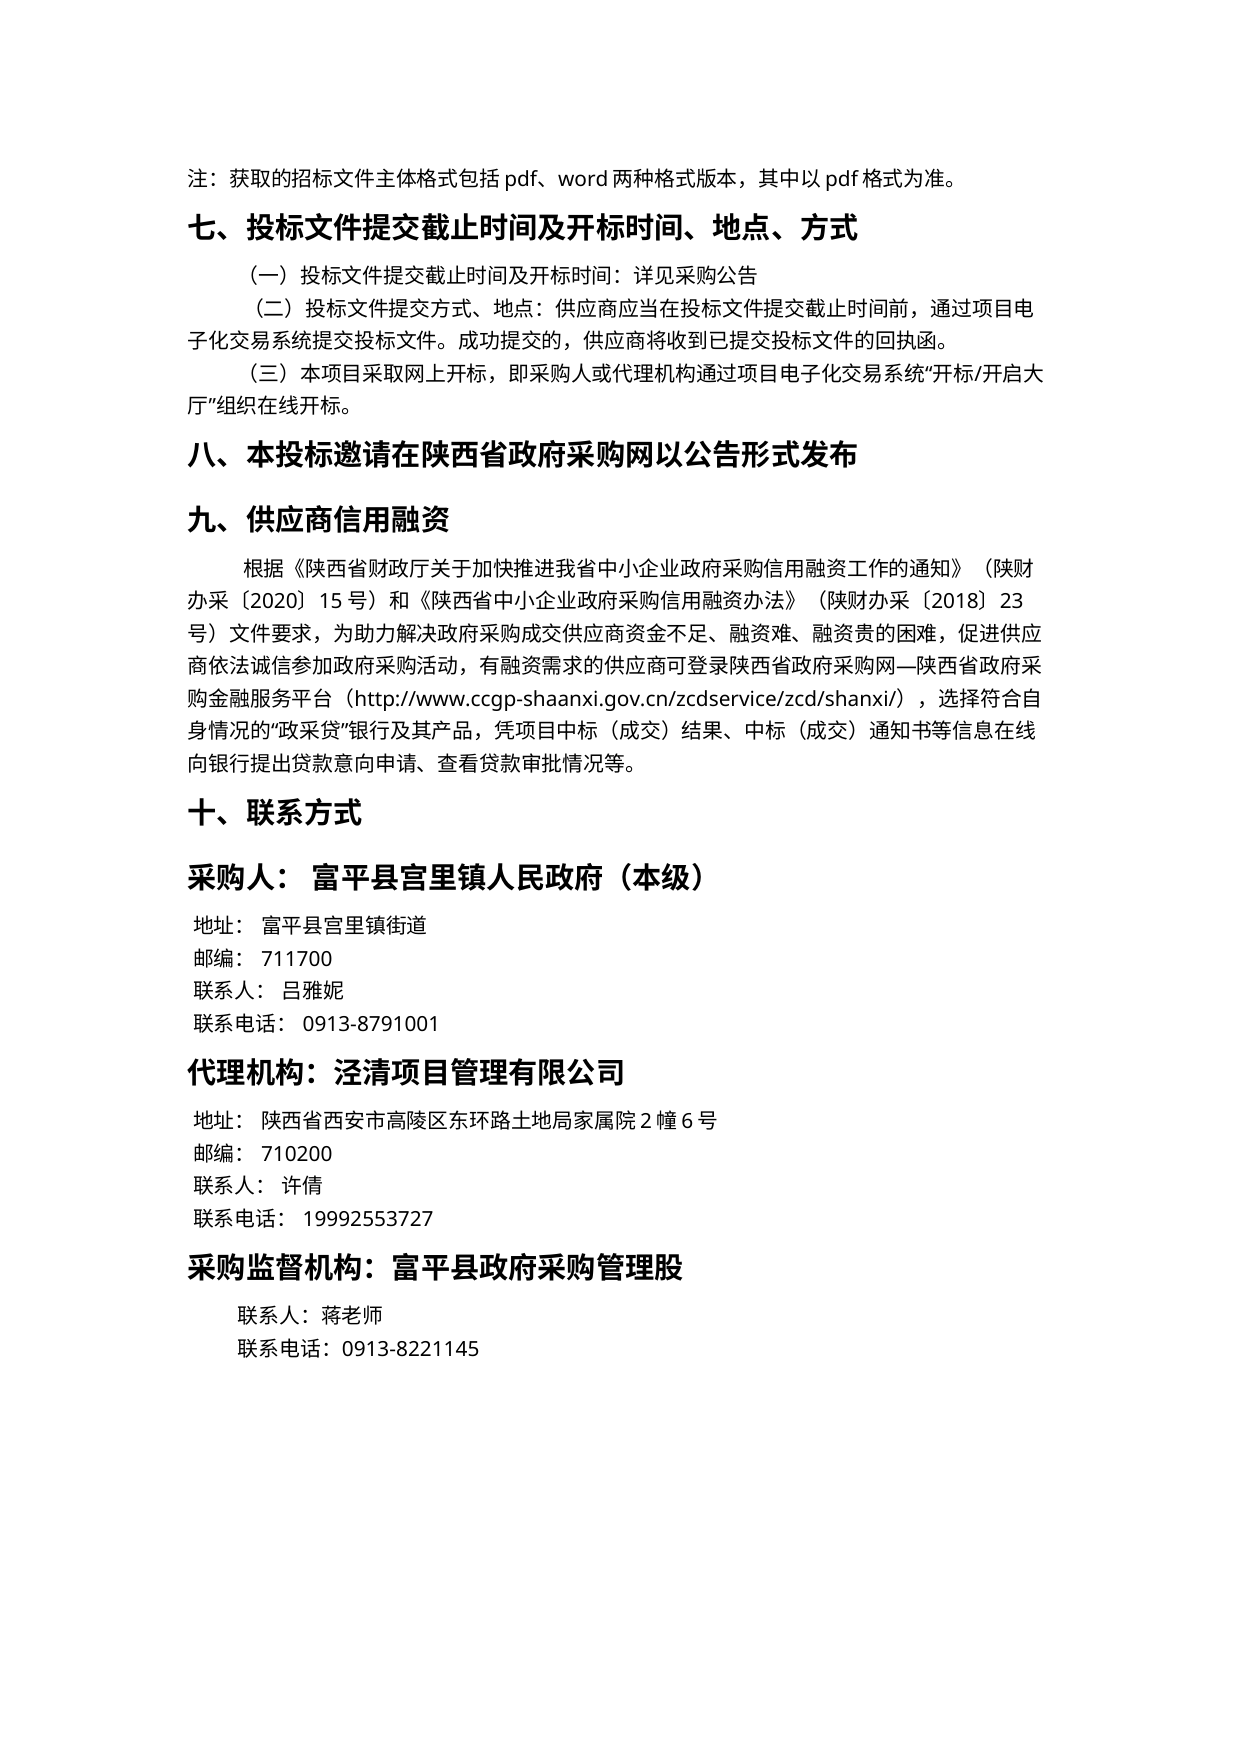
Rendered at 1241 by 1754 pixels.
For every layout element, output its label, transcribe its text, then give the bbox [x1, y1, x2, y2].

text 联系人： 吕雅妮 [187, 974, 1053, 1007]
text 联系电话： 0913-8791001 [187, 1007, 1053, 1039]
text 注：获取的招标文件主体格式包括pdf、word两种格式版本，其中以pdf格式为准。 [187, 162, 1053, 194]
text 采购监督机构：富平县政府采购管理股 [187, 1234, 1053, 1299]
text 代理机构：泾清项目管理有限公司 [187, 1039, 1053, 1104]
text （三）本项目采取网上开标，即采购人或代理机构通过项目电子化交易系统“开标/开启大厅”组织在线开标。 [187, 357, 1053, 422]
text 地址： 陕西省西安市高陵区东环路土地局家属院2幢6号 [187, 1104, 1053, 1137]
text 联系人：蒋老师 [187, 1299, 1053, 1332]
text 联系人： 许倩 [187, 1169, 1053, 1202]
text 采购人： 富平县宫里镇人民政府（本级） [187, 844, 1053, 909]
text （二）投标文件提交方式、地点：供应商应当在投标文件提交截止时间前，通过项目电子化交易系统提交投标文件。成功提交的，供应商将收到已提交投标文件的回执函。 [187, 292, 1053, 357]
text 八、本投标邀请在陕西省政府采购网以公告形式发布 [187, 422, 1053, 487]
text 九、供应商信用融资 [187, 487, 1053, 552]
text 联系电话： 19992553727 [187, 1202, 1053, 1234]
text 十、联系方式 [187, 779, 1053, 844]
text 联系电话：0913-8221145 [187, 1332, 1053, 1364]
text 地址： 富平县宫里镇街道 [187, 909, 1053, 942]
text （一）投标文件提交截止时间及开标时间：详见采购公告 [187, 259, 1053, 292]
text 七、投标文件提交截止时间及开标时间、地点、方式 [187, 194, 1053, 259]
text 根据《陕西省财政厅关于加快推进我省中小企业政府采购信用融资工作的通知》（陕财办采〔2020〕15 号）和《陕西省中小企业政府采购信用融资办法》（陕财办采〔2018〕23 号）文件要求，为助力解决政府采购成交供应商资金不足、融资难、融资贵的困难，促进供应商依法诚信参加政府采购活动，有融资需求的供应商可登录陕西省政府采购网—陕西省政府采购金融服务平台（http://www.ccgp-shaanxi.gov.cn/zcdservice/zcd/shanxi/），选择符合自身情况的“政采贷”银行及其产品，凭项目中标（成交）结果、中标（成交）通知书等信息在线向银行提出贷款意向申请、查看贷款审批情况等。 [187, 552, 1053, 779]
text 邮编： 710200 [187, 1137, 1053, 1169]
text 邮编： 711700 [187, 942, 1053, 974]
